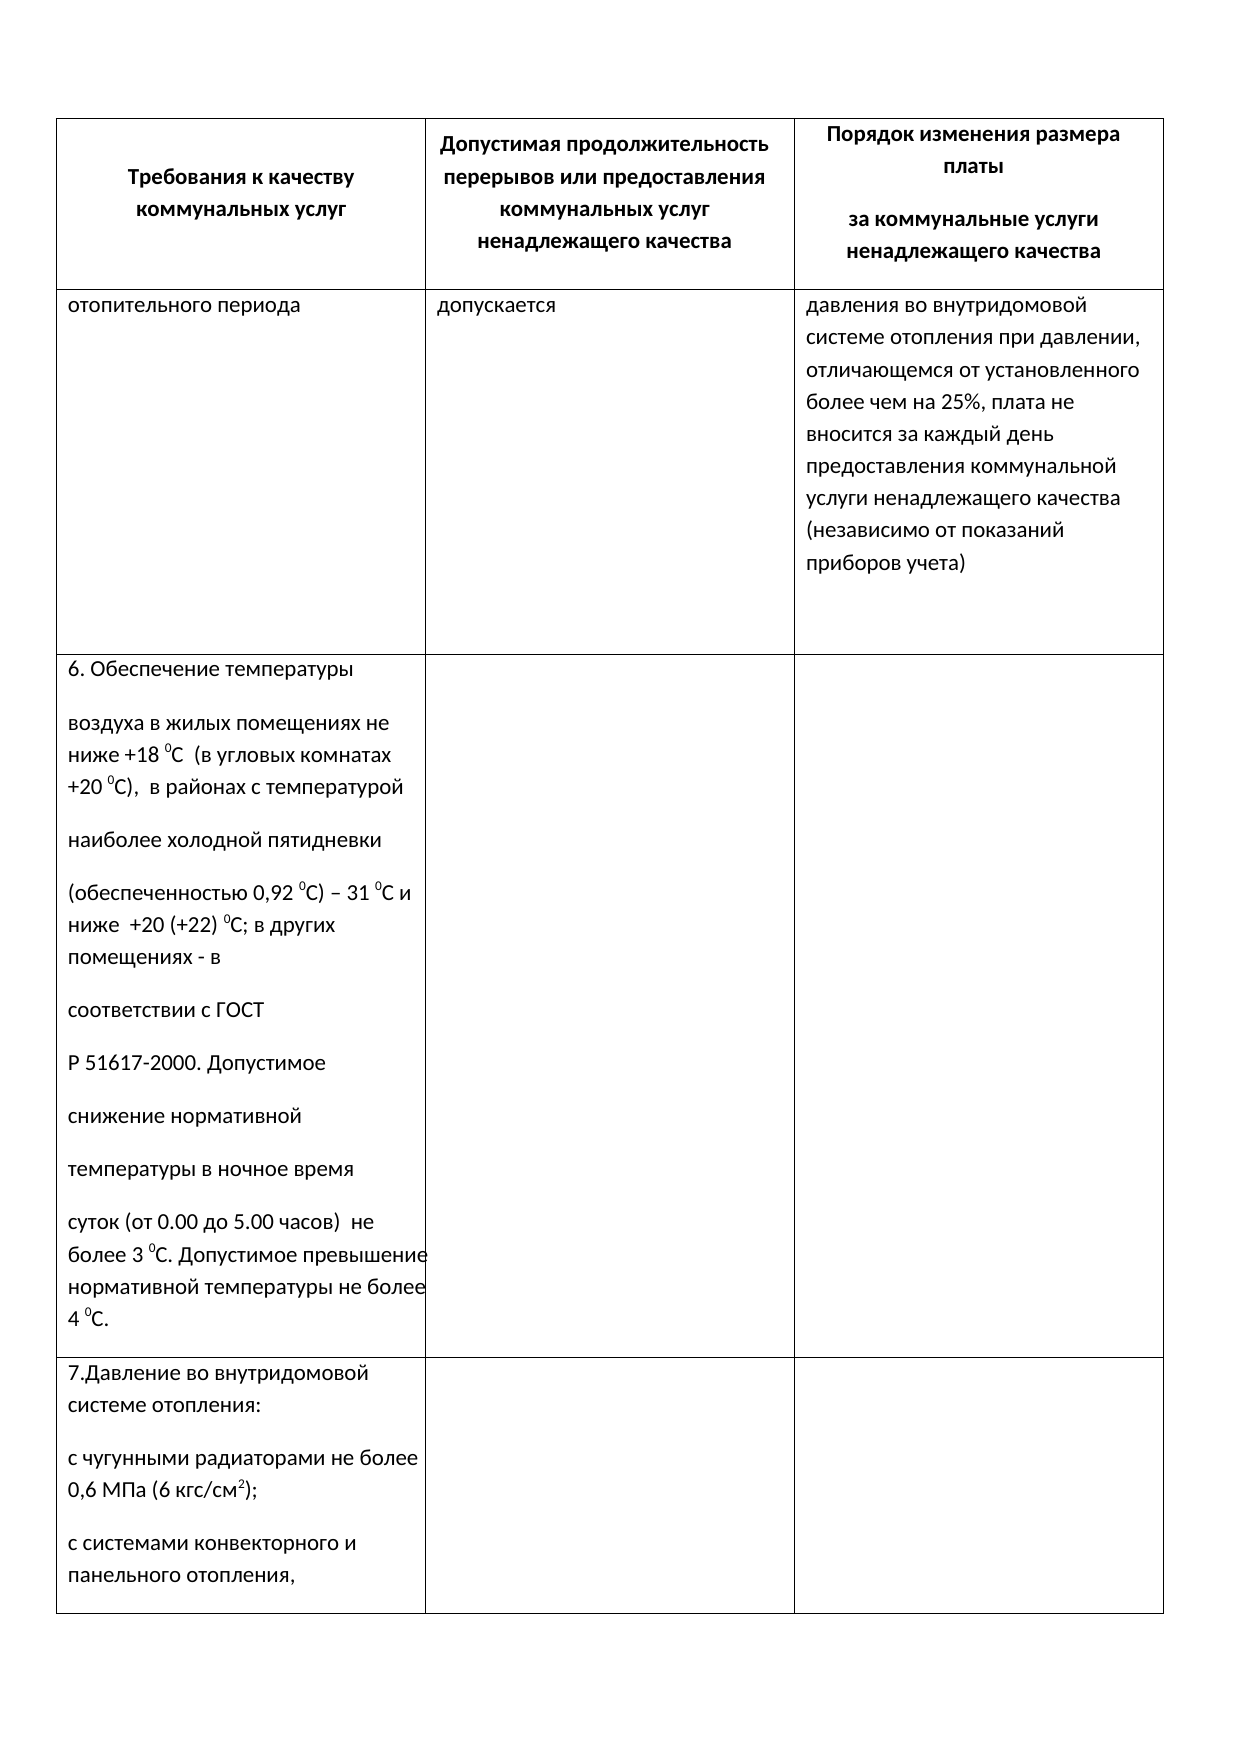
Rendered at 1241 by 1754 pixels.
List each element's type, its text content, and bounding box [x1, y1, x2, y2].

table_cell Отклонение давления более установленных значений не допускается [426, 290, 794, 653]
table_cell 6. Обеспечение температуры воздуха в жилых помещениях не ниже +18 0C (в угловых комнатах +20 0C), в районах с температурой наиболее холодной пятидневки (обеспеченностью 0,92 0C) – 31 0C и ниже +20 (+22) 0C; в других помещениях - в соответствии с ГОСТ Р 51617-2000. Допустимое снижение нормативной температуры в ночное время суток (от 0.00 до 5.00 часов) не более 3 0C. Допустимое превышение нормативной температуры не более 4 0C. [57, 655, 425, 1357]
table_cell 5. Бесперебойное круглосуточное отопление в течение отопительного периода [57, 290, 425, 653]
table_cell [426, 1358, 794, 1613]
table_cell [795, 655, 1163, 1357]
table_cell [795, 1358, 1163, 1613]
table_header Требования к качеству коммунальных услуг [57, 119, 425, 289]
table_cell [426, 655, 794, 1357]
table_header Допустимая продолжительность перерывов или предоставления коммунальных услуг ненадлежащего качества [426, 119, 794, 289]
table_header Порядок изменения размера платы за коммунальные услуги ненадлежащего качества [795, 119, 1163, 289]
